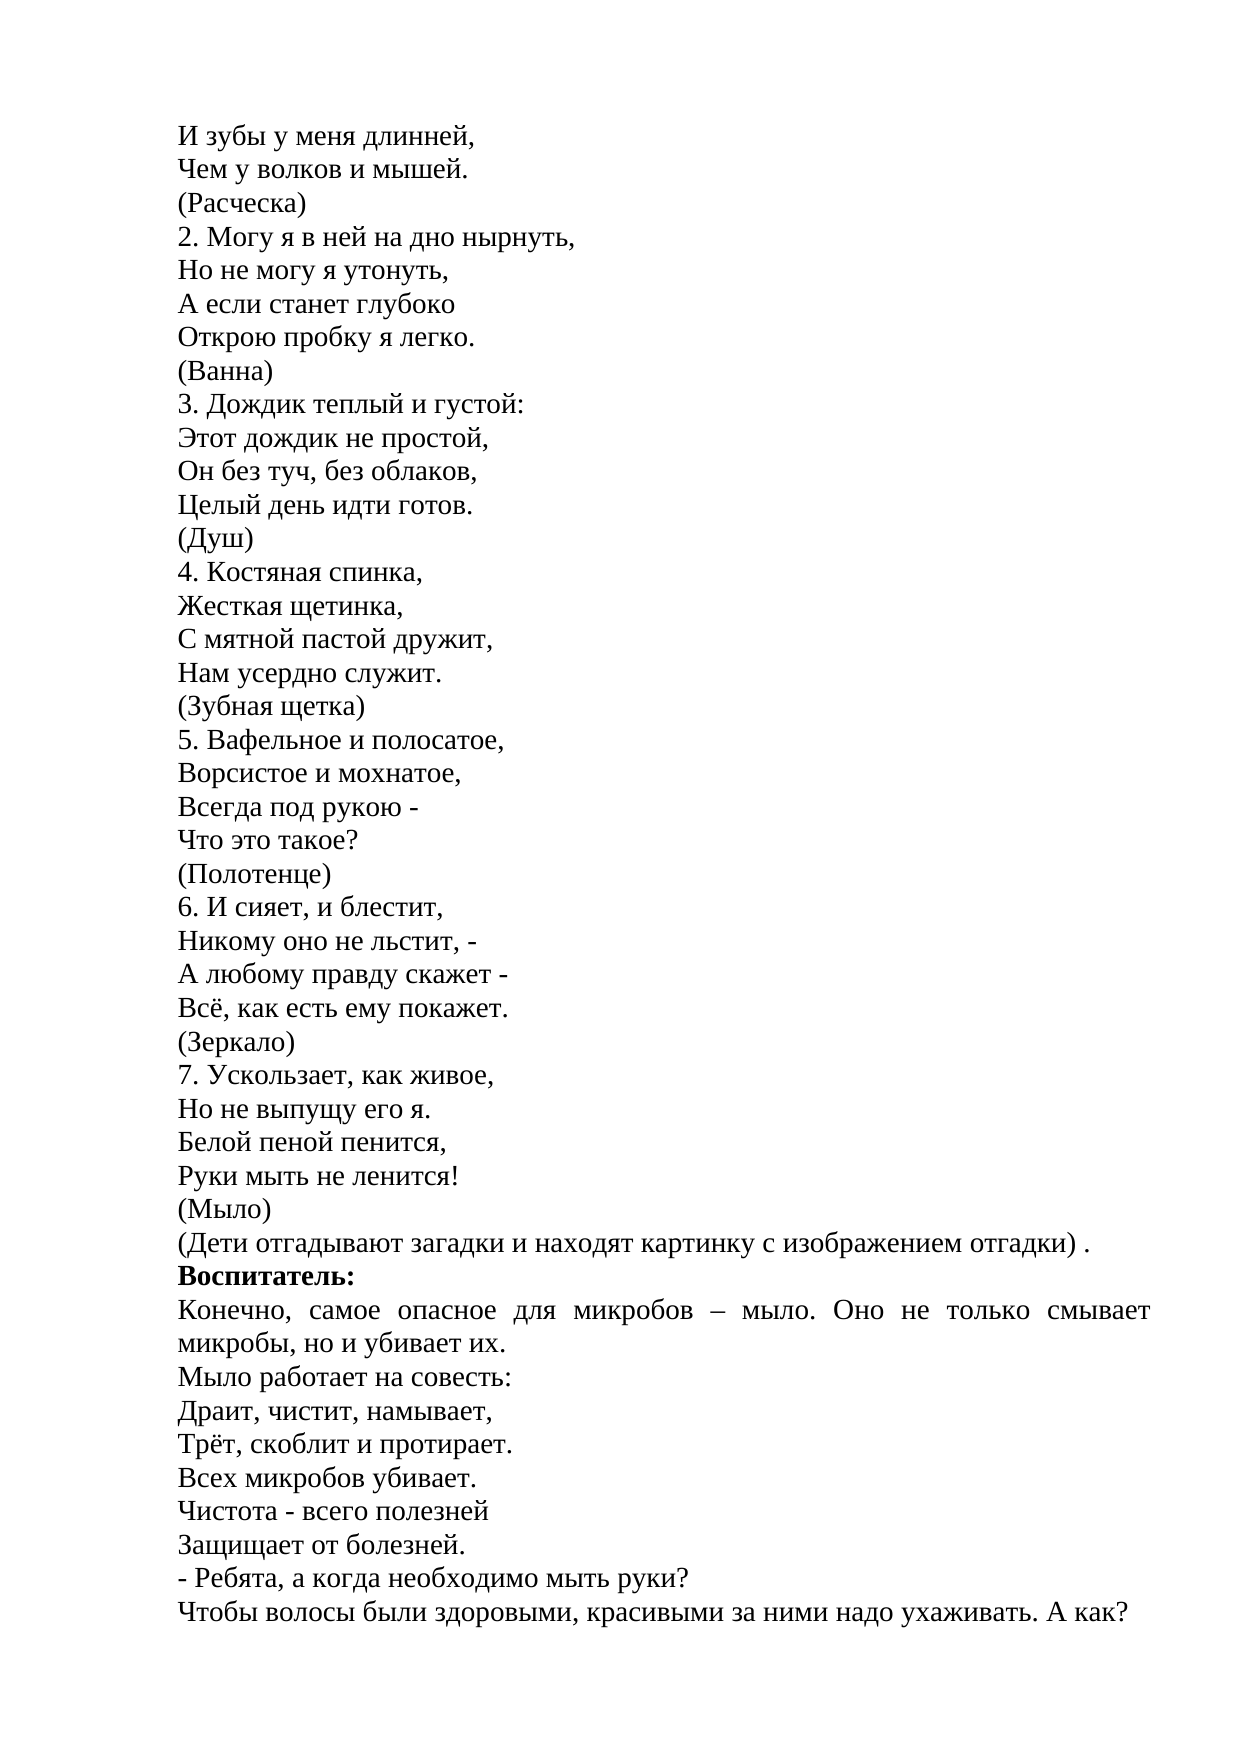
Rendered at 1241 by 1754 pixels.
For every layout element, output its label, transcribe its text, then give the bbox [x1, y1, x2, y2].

text Белой пеной пенится, [177, 1124, 1152, 1158]
text (Мыло) [177, 1191, 1152, 1225]
text Воспитатель: [177, 1258, 1152, 1292]
text Всегда под рукою - [177, 789, 1152, 822]
text (Расческа) [177, 185, 1152, 219]
text Но не выпущу его я. [177, 1091, 1152, 1124]
text Открою пробку я легко. [177, 319, 1152, 353]
text Всех микробов убивает. [177, 1460, 1152, 1493]
text Что это такое? [177, 822, 1152, 856]
text (Полотенце) [177, 856, 1152, 889]
text Жесткая щетинка, [177, 588, 1152, 621]
text Чтобы волосы были здоровыми, красивыми за ними надо ухаживать. А как? [177, 1594, 1152, 1627]
text 4. Костяная спинка, [177, 554, 1152, 588]
text (Душ) [177, 521, 1152, 554]
text 6. И сияет, и блестит, [177, 889, 1152, 923]
text Этот дождик не простой, [177, 420, 1152, 453]
text Руки мыть не ленится! [177, 1158, 1152, 1191]
text Целый день идти готов. [177, 487, 1152, 521]
text (Ванна) [177, 353, 1152, 386]
text 2. Могу я в ней на дно нырнуть, [177, 219, 1152, 252]
text 5. Вафельное и полосатое, [177, 722, 1152, 755]
text Конечно, самое опасное для микробов – мыло. Оно не только смывает микробы, но и убивает их. [177, 1292, 1152, 1359]
text Чем у волков и мышей. [177, 152, 1152, 185]
text 3. Дождик теплый и густой: [177, 386, 1152, 420]
text Защищает от болезней. [177, 1527, 1152, 1560]
text Чистота - всего полезней [177, 1493, 1152, 1527]
text Мыло работает на совесть: [177, 1359, 1152, 1393]
text Ворсистое и мохнатое, [177, 755, 1152, 789]
text (Дети отгадывают загадки и находят картинку с изображением отгадки) . [177, 1225, 1152, 1258]
text Но не могу я утонуть, [177, 252, 1152, 286]
text Всё, как есть ему покажет. [177, 990, 1152, 1024]
text Драит, чистит, намывает, [177, 1393, 1152, 1426]
text - Ребята, а когда необходимо мыть руки? [177, 1560, 1152, 1594]
text Трёт, скоблит и протирает. [177, 1426, 1152, 1460]
text С мятной пастой дружит, [177, 621, 1152, 655]
text А любому правду скажет - [177, 957, 1152, 990]
text А если станет глубоко [177, 286, 1152, 319]
text Нам усердно служит. [177, 655, 1152, 688]
text И зубы у меня длинней, [177, 118, 1152, 152]
text 7. Ускользает, как живое, [177, 1057, 1152, 1091]
text (Зубная щетка) [177, 688, 1152, 722]
text (Зеркало) [177, 1024, 1152, 1057]
text Никому оно не льстит, - [177, 923, 1152, 957]
text Он без туч, без облаков, [177, 453, 1152, 487]
